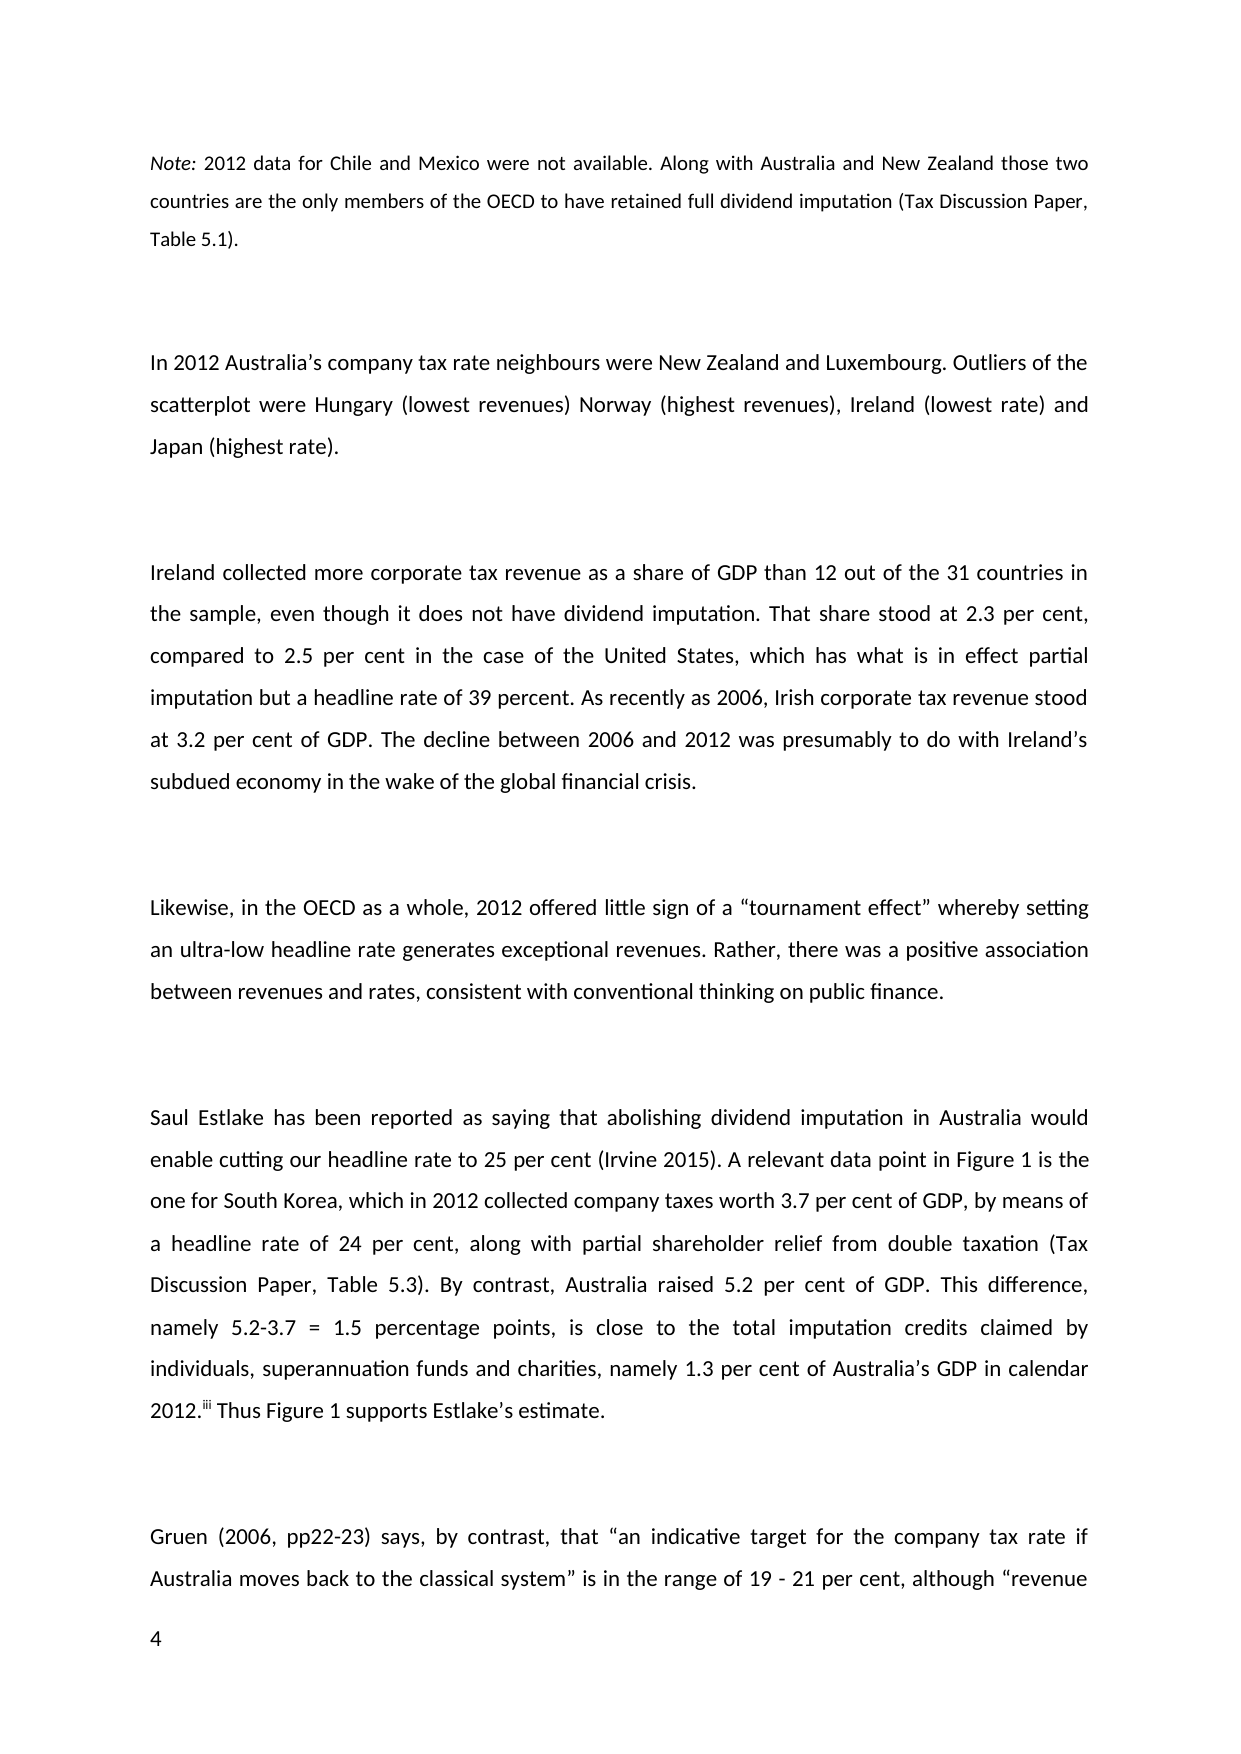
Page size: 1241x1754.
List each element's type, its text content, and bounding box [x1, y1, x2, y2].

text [150, 1522, 1090, 1592]
text Likewise, in the OECD as a whole, 2012 offered little sign of a “tournament effect” whereby setting an ultra-low headline rate generates exceptional revenues. Rather, there was a positive association between revenues and rates, consistent with conventional thinking on public finance. [150, 893, 1090, 1005]
text Saul Estlake has been reported as saying that abolishing dividend imputation in Australia would enable cutting our headline rate to 25 per cent (Irvine 2015). A relevant data point in Figure 1 is the one for South Korea, which in 2012 collected company taxes worth 3.7 per cent of GDP, by means of a headline rate of 24 per cent, along with partial shareholder relief from double taxation (Tax Discussion Paper, Table 5.3). By contrast, Australia raised 5.2 per cent of GDP. This difference, namely 5.2-3.7 = 1.5 percentage points, is close to the total imputation credits claimed by individuals, superannuation funds and charities, namely 1.3 per cent of Australia’s GDP in calendar 2012. Thus Figure 1 supports Estlake’s estimate. [150, 1103, 1090, 1424]
text Ireland collected more corporate tax revenue as a share of GDP than 12 out of the 31 countries in the sample, even though it does not have dividend imputation. That share stood at 2.3 per cent, compared to 2.5 per cent in the case of the United States, which has what is in effect partial imputation but a headline rate of 39 percent. As recently as 2006, Irish corporate tax revenue stood at 3.2 per cent of GDP. The decline between 2006 and 2012 was presumably to do with Ireland’s subdued economy in the wake of the global financial crisis. [150, 558, 1090, 796]
text Note: 2012 data for Chile and Mexico were not available. Along with Australia and New Zealand those two countries are the only members of the OECD to have retained full dividend imputation (Tax Discussion Paper, Table 5.1). [150, 150, 1090, 252]
text In 2012 Australia’s company tax rate neighbours were New Zealand and Luxembourg. Outliers of the scatterplot were Hungary (lowest revenues) Norway (highest revenues), Ireland (lowest rate) and Japan (highest rate). [150, 348, 1090, 460]
